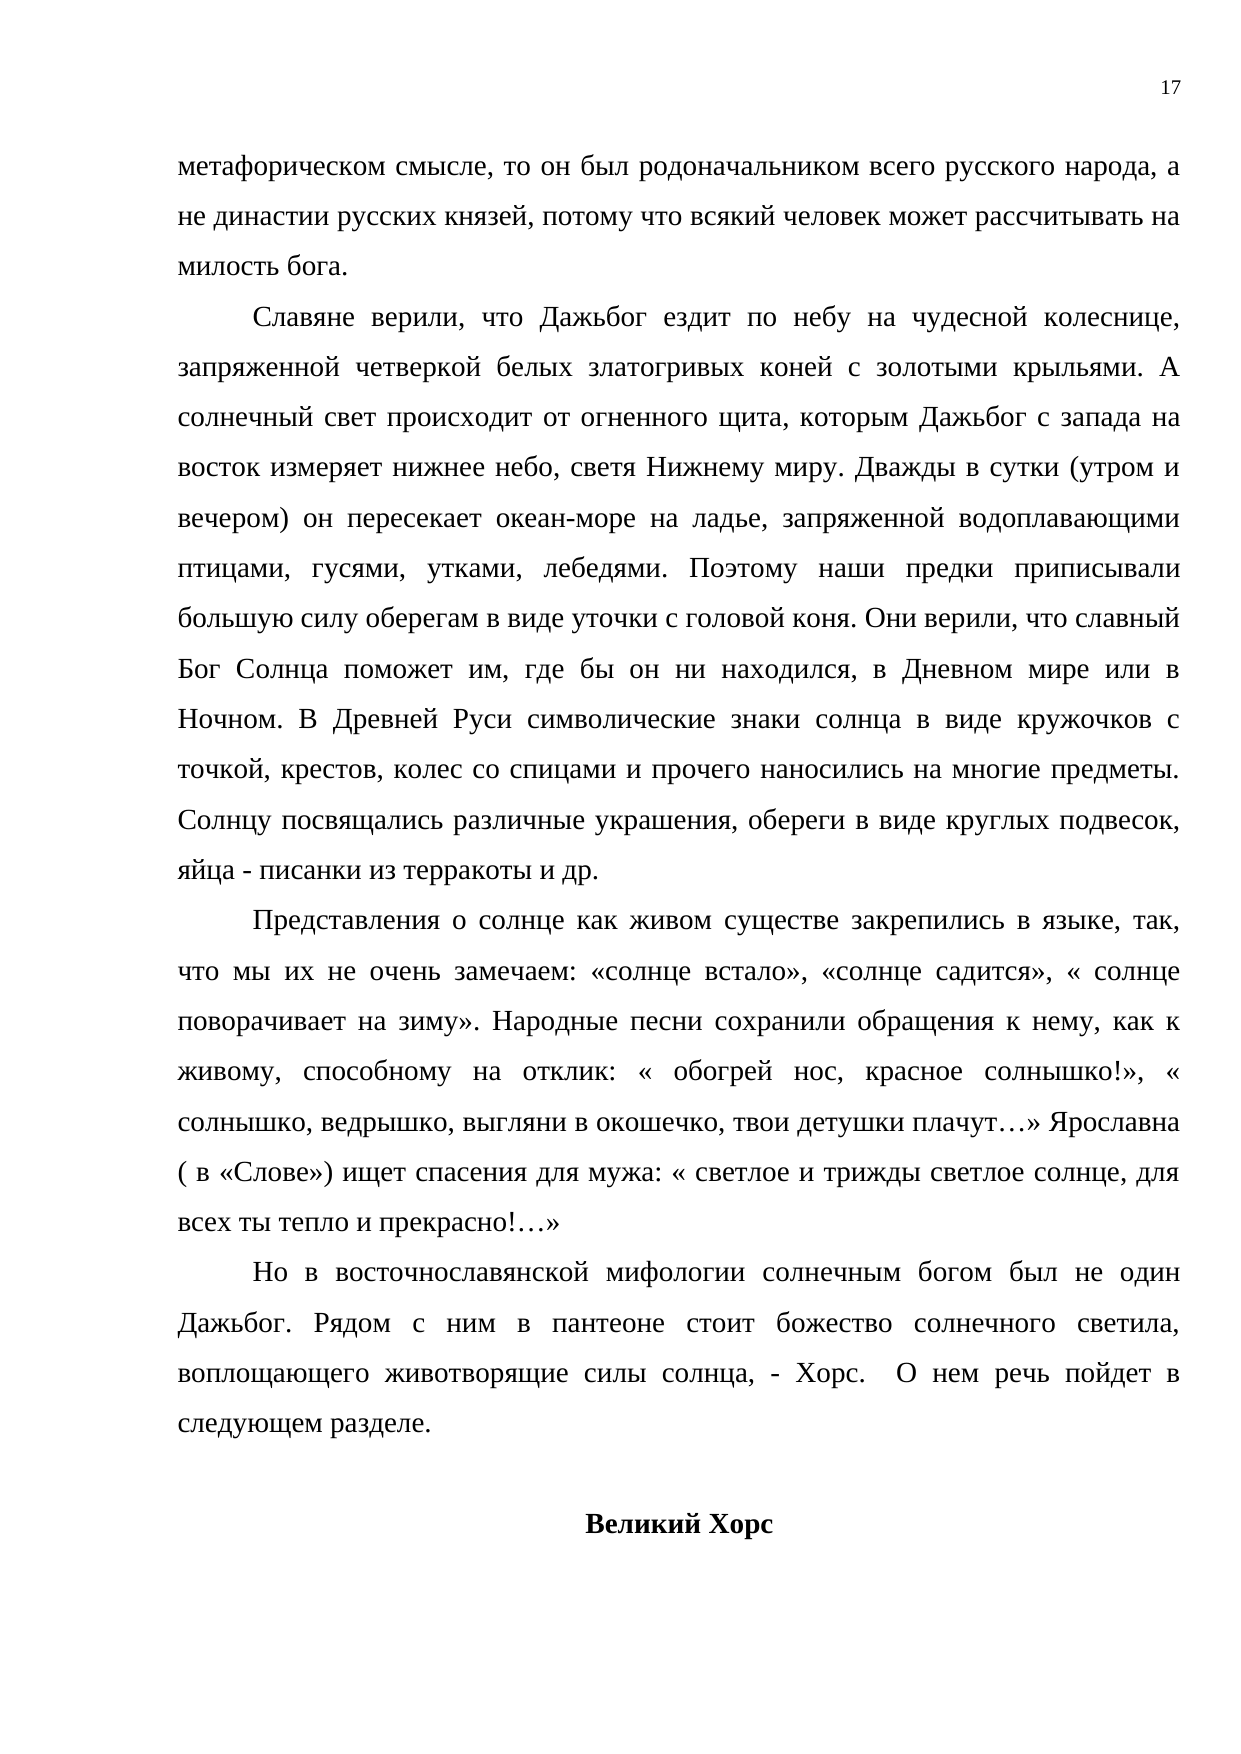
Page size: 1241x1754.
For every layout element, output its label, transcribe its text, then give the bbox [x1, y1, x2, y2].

text Представления о солнце как живом существе закрепились в языке, так, что мы их не очень замечаем: «солнце встало», «солнце садится», « солнце поворачивает на зиму». Народные песни сохранили обращения к нему, как к живому, способному на отклик: « обогрей нос, красное солнышко!», « солнышко, ведрышко, выгляни в окошечко, твои детушки плачут…» Ярославна ( в «Слове») ищет спасения для мужа: « светлое и трижды светлое солнце, для всех ты тепло и прекрасно!…» [177, 902, 1181, 1238]
text Славяне верили, что Дажьбог ездит по небу на чудесной колеснице, запряженной четверкой белых златогривых коней с золотыми крыльями. А солнечный свет происходит от огненного щита, которым Дажьбог с запада на восток измеряет нижнее небо, светя Нижнему миру. Дважды в сутки (утром и вечером) он пересекает океан-море на ладье, запряженной водоплавающими птицами, гусями, утками, лебедями. Поэтому наши предки приписывали большую силу оберегам в виде уточки с головой коня. Они верили, что славный Бог Солнца поможет им, где бы он ни находился, в Дневном мире или в Ночном. В Древней Руси символические знаки солнца в виде кружочков с точкой, крестов, колес со спицами и прочего наносились на многие предметы. Солнцу посвящались различные украшения, обереги в виде круглых подвесок, яйца - писанки из терракоты и др. [177, 299, 1181, 886]
text Но в восточнославянской мифологии солнечным богом был не один Дажьбог. Рядом с ним в пантеоне стоит божество солнечного светила, воплощающего животворящие силы солнца, - Хорс. О нем речь пойдет в следующем разделе. [177, 1254, 1181, 1439]
text Великий Хорс [177, 1506, 1181, 1540]
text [177, 148, 1181, 282]
